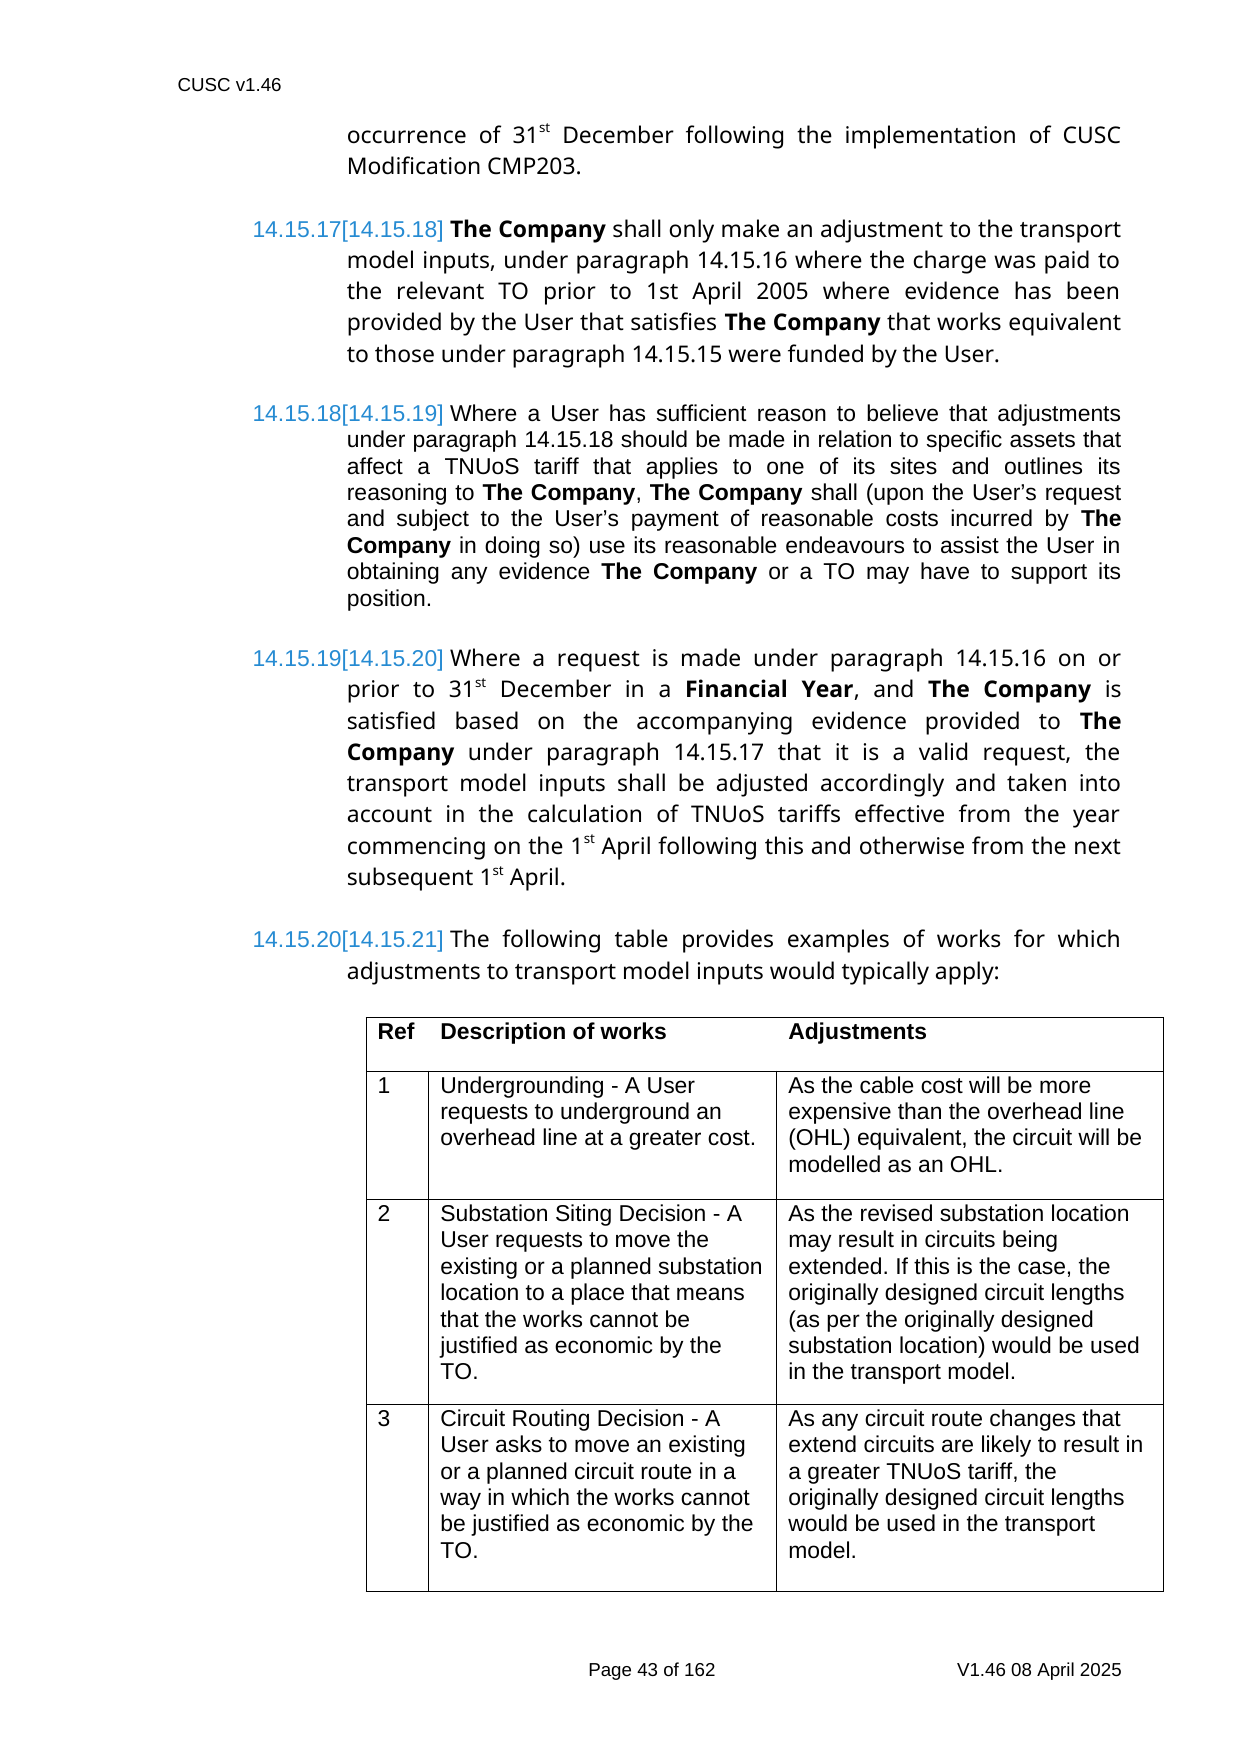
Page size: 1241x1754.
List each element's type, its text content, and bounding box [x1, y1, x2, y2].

list The following table provides examples of works for which adjustments to transport model inputs would typically apply: [252, 923, 1121, 986]
list The Company shall only make an adjustment to the transport model inputs, under paragraph 14.15.16 where the charge was paid to the relevant TO prior to 1st April 2005 where evidence has been provided by the User that satisfies The Company that works equivalent to those under paragraph 14.15.15 were funded by the User. [252, 212, 1121, 369]
table_cell Substation Siting Decision - A User requests to move the existing or a planned substation location to a place that means that the works cannot be justified as economic by the TO. [429, 1200, 776, 1404]
table_cell 1 [367, 1072, 428, 1199]
table_cell Circuit Routing Decision - A User asks to move an existing or a planned circuit route in a way in which the works cannot be justified as economic by the TO. [429, 1405, 776, 1591]
table_header Adjustments [777, 1018, 1163, 1071]
table_cell 2 [367, 1200, 428, 1404]
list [252, 119, 1121, 181]
table_cell As any circuit route changes that extend circuits are likely to result in a greater TNUoS tariff, the originally designed circuit lengths would be used in the transport model. [777, 1405, 1163, 1591]
table_cell As the revised substation location may result in circuits being extended. If this is the case, the originally designed circuit lengths (as per the originally designed substation location) would be used in the transport model. [777, 1200, 1163, 1404]
list Where a User has sufficient reason to believe that adjustments under paragraph 14.15.18 should be made in relation to specific assets that affect a TNUoS tariff that applies to one of its sites and outlines its reasoning to The Company, The Company shall (upon the User’s request and subject to the User’s payment of reasonable costs incurred by The Company in doing so) use its reasonable endeavours to assist the User in obtaining any evidence The Company or a TO may have to support its position. [252, 400, 1121, 611]
table_cell 3 [367, 1405, 428, 1591]
table_header Description of works [429, 1018, 777, 1071]
table_header Ref [367, 1018, 429, 1071]
list Where a request is made under paragraph 14.15.16 on or prior to 31st December in a Financial Year, and The Company is satisfied based on the accompanying evidence provided to The Company under paragraph 14.15.17 that it is a valid request, the transport model inputs shall be adjusted accordingly and taken into account in the calculation of TNUoS tariffs effective from the year commencing on the 1st April following this and otherwise from the next subsequent 1st April. [252, 642, 1121, 892]
table_cell As the cable cost will be more expensive than the overhead line (OHL) equivalent, the circuit will be modelled as an OHL. [777, 1072, 1163, 1199]
table_cell Undergrounding - A User requests to underground an overhead line at a greater cost. [429, 1072, 776, 1199]
